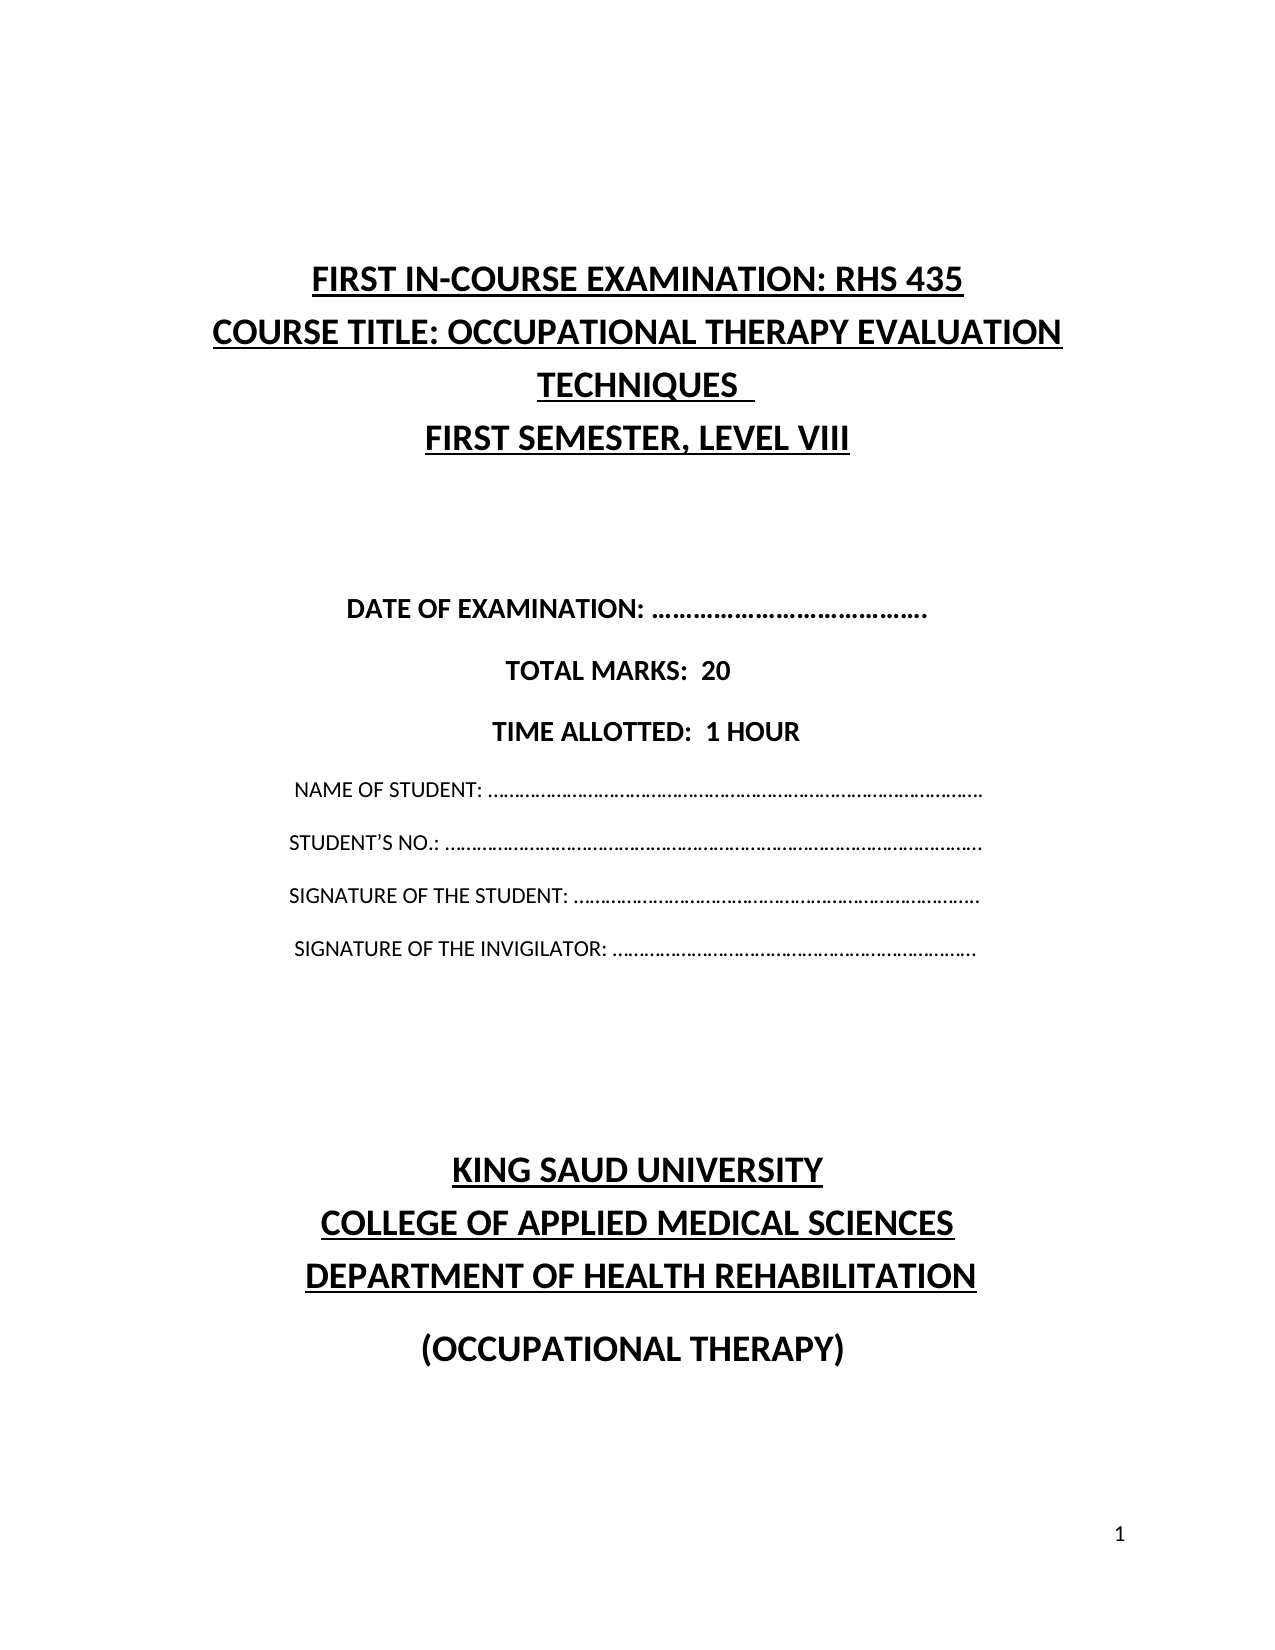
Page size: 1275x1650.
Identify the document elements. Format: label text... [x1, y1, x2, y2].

text NAME OF STUDENT: …………………………………………………………………………………. [150, 775, 1125, 803]
text TIME ALLOTTED: 1 HOUR [150, 713, 1125, 749]
text STUDENT’S NO.: ………………………………………………………………………………………… [150, 828, 1125, 856]
text DEPARTMENT OF HEALTH REHABILITATION [150, 1252, 1125, 1297]
text KING SAUD UNIVERSITY [150, 1146, 1125, 1192]
text FIRST SEMESTER, LEVEL VIII [150, 413, 1125, 459]
text FIRST IN-COURSE EXAMINATION: RHS 435 [150, 255, 1125, 301]
text COURSE TITLE: OCCUPATIONAL THERAPY EVALUATION TECHNIQUES [150, 308, 1125, 407]
text COLLEGE OF APPLIED MEDICAL SCIENCES [150, 1199, 1125, 1245]
text SIGNATURE OF THE STUDENT: ………………………………………………………………….. [150, 881, 1125, 909]
text TOTAL MARKS: 20 [150, 652, 1125, 687]
text SIGNATURE OF THE INVIGILATOR: …………………………………………………………… [150, 934, 1125, 962]
text (OCCUPATIONAL THERAPY) [150, 1325, 1125, 1371]
text DATE OF EXAMINATION: …………………………………. [150, 590, 1125, 625]
